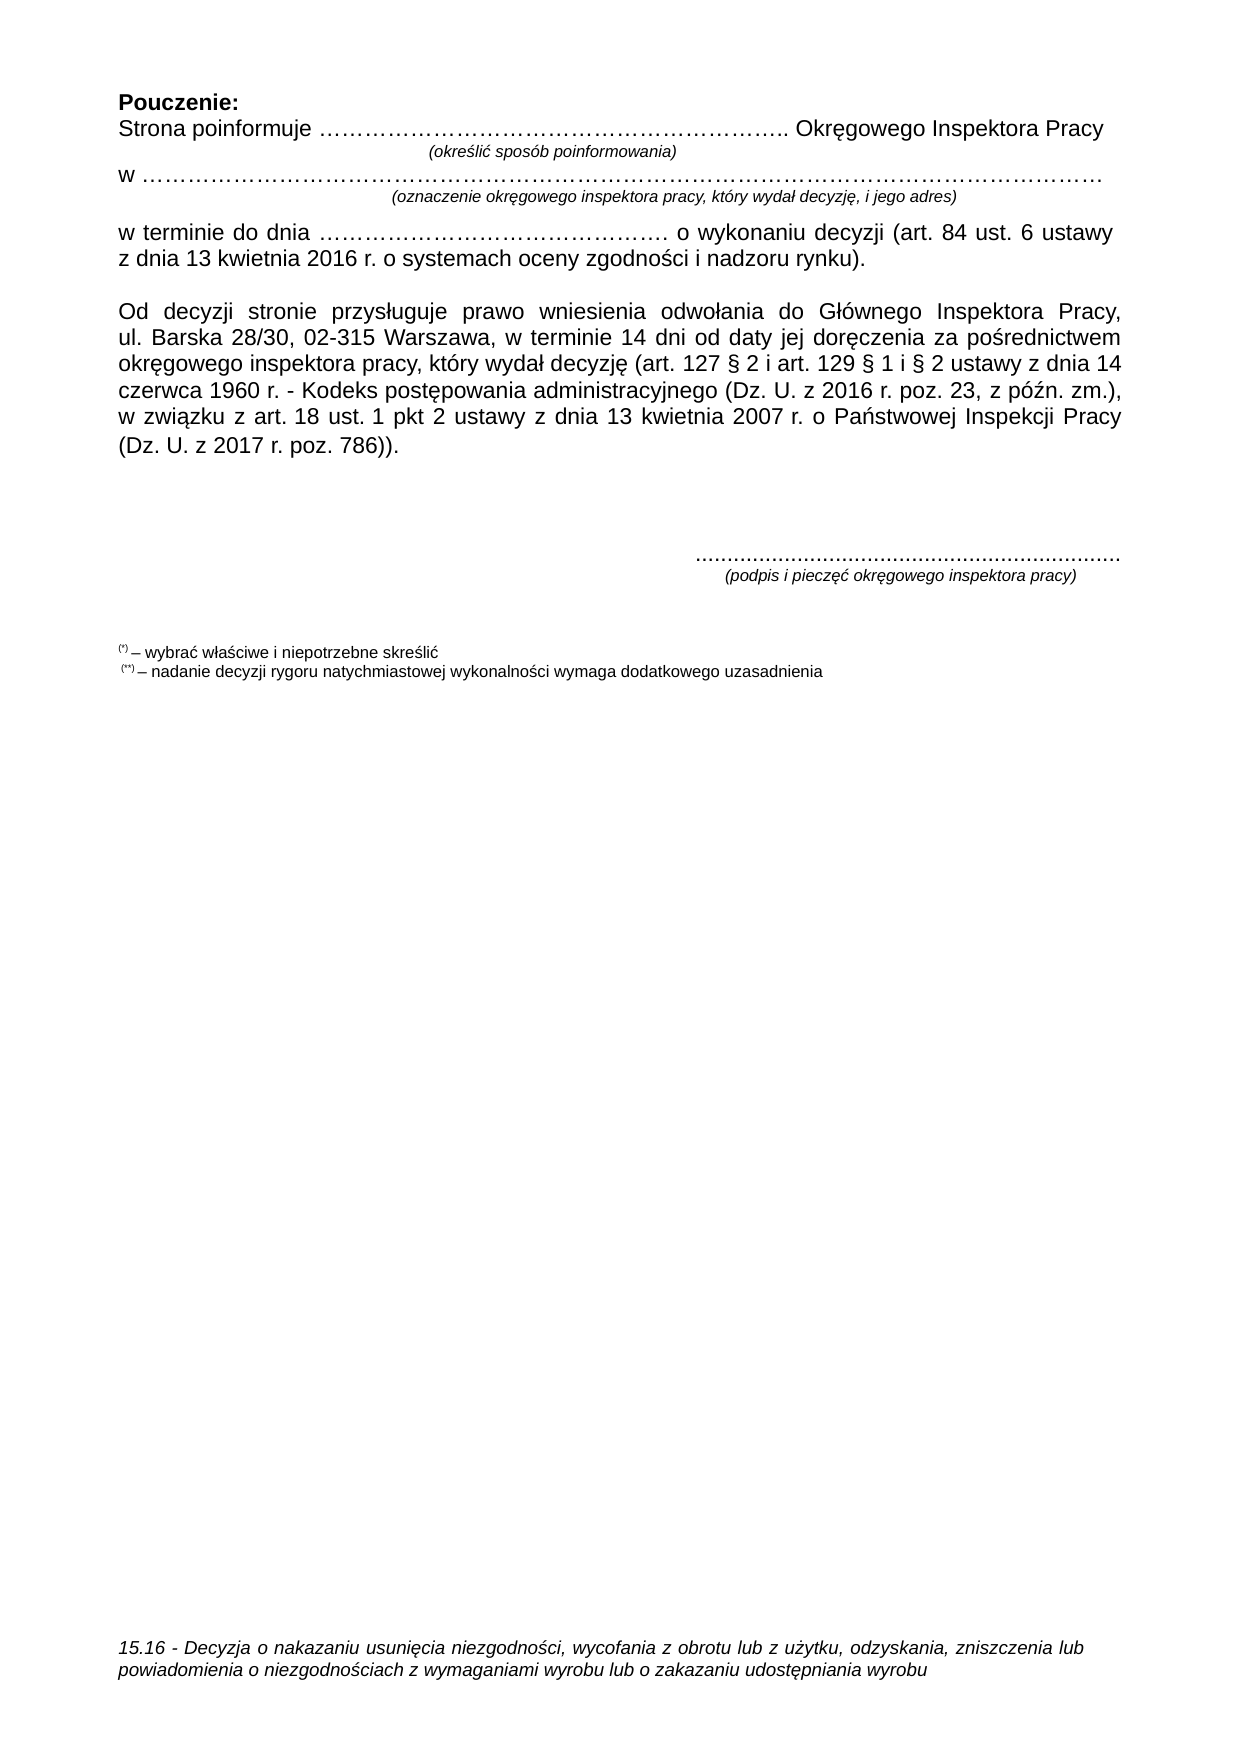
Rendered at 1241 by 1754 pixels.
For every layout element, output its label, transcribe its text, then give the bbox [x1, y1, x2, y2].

text (określić sposób poinformowania) [118, 141, 1122, 161]
text (oznaczenie okręgowego inspektora pracy, który wydał decyzję, i jego adres) [118, 187, 1122, 206]
text ................................................................... [694, 540, 1122, 566]
text w ……………………………………………………………………………………………………………… [118, 161, 1122, 187]
text (*) – wybrać właściwe i niepotrzebne skreślić [118, 643, 1122, 662]
text w terminie do dnia ………………………………………. o wykonaniu decyzji (art. 84 ust. 6 ustawy z dnia 13 kwietnia 2016 r. o systemach oceny zgodności i nadzoru rynku). [118, 218, 1122, 271]
text Pouczenie: [118, 89, 1122, 115]
text Strona poinformuje …………………………………………………….. Okręgowego Inspektora Pracy [118, 115, 1122, 141]
text (**) – nadanie decyzji rygoru natychmiastowej wykonalności wymaga dodatkowego uzasadnienia [118, 662, 1122, 681]
text (podpis i pieczęć okręgowego inspektora pracy) [679, 566, 1122, 585]
text Od decyzji stronie przysługuje prawo wniesienia odwołania do Głównego Inspektora Pracy, ul. Barska 28/30, 02-315 Warszawa, w terminie 14 dni od daty jej doręczenia za pośrednictwem okręgowego inspektora pracy, który wydał decyzję (art. 127 § 2 i art. 129 § 1 i § 2 ustawy z dnia 14 czerwca 1960 r. - Kodeks postępowania administracyjnego (Dz. U. z 2016 r. poz. 23, z późn. zm.), w związku z art. 18 ust. 1 pkt 2 ustawy z dnia 13 kwietnia 2007 r. o Państwowej Inspekcji Pracy (Dz. U. z 2017 r. poz. 786)). [118, 298, 1122, 461]
